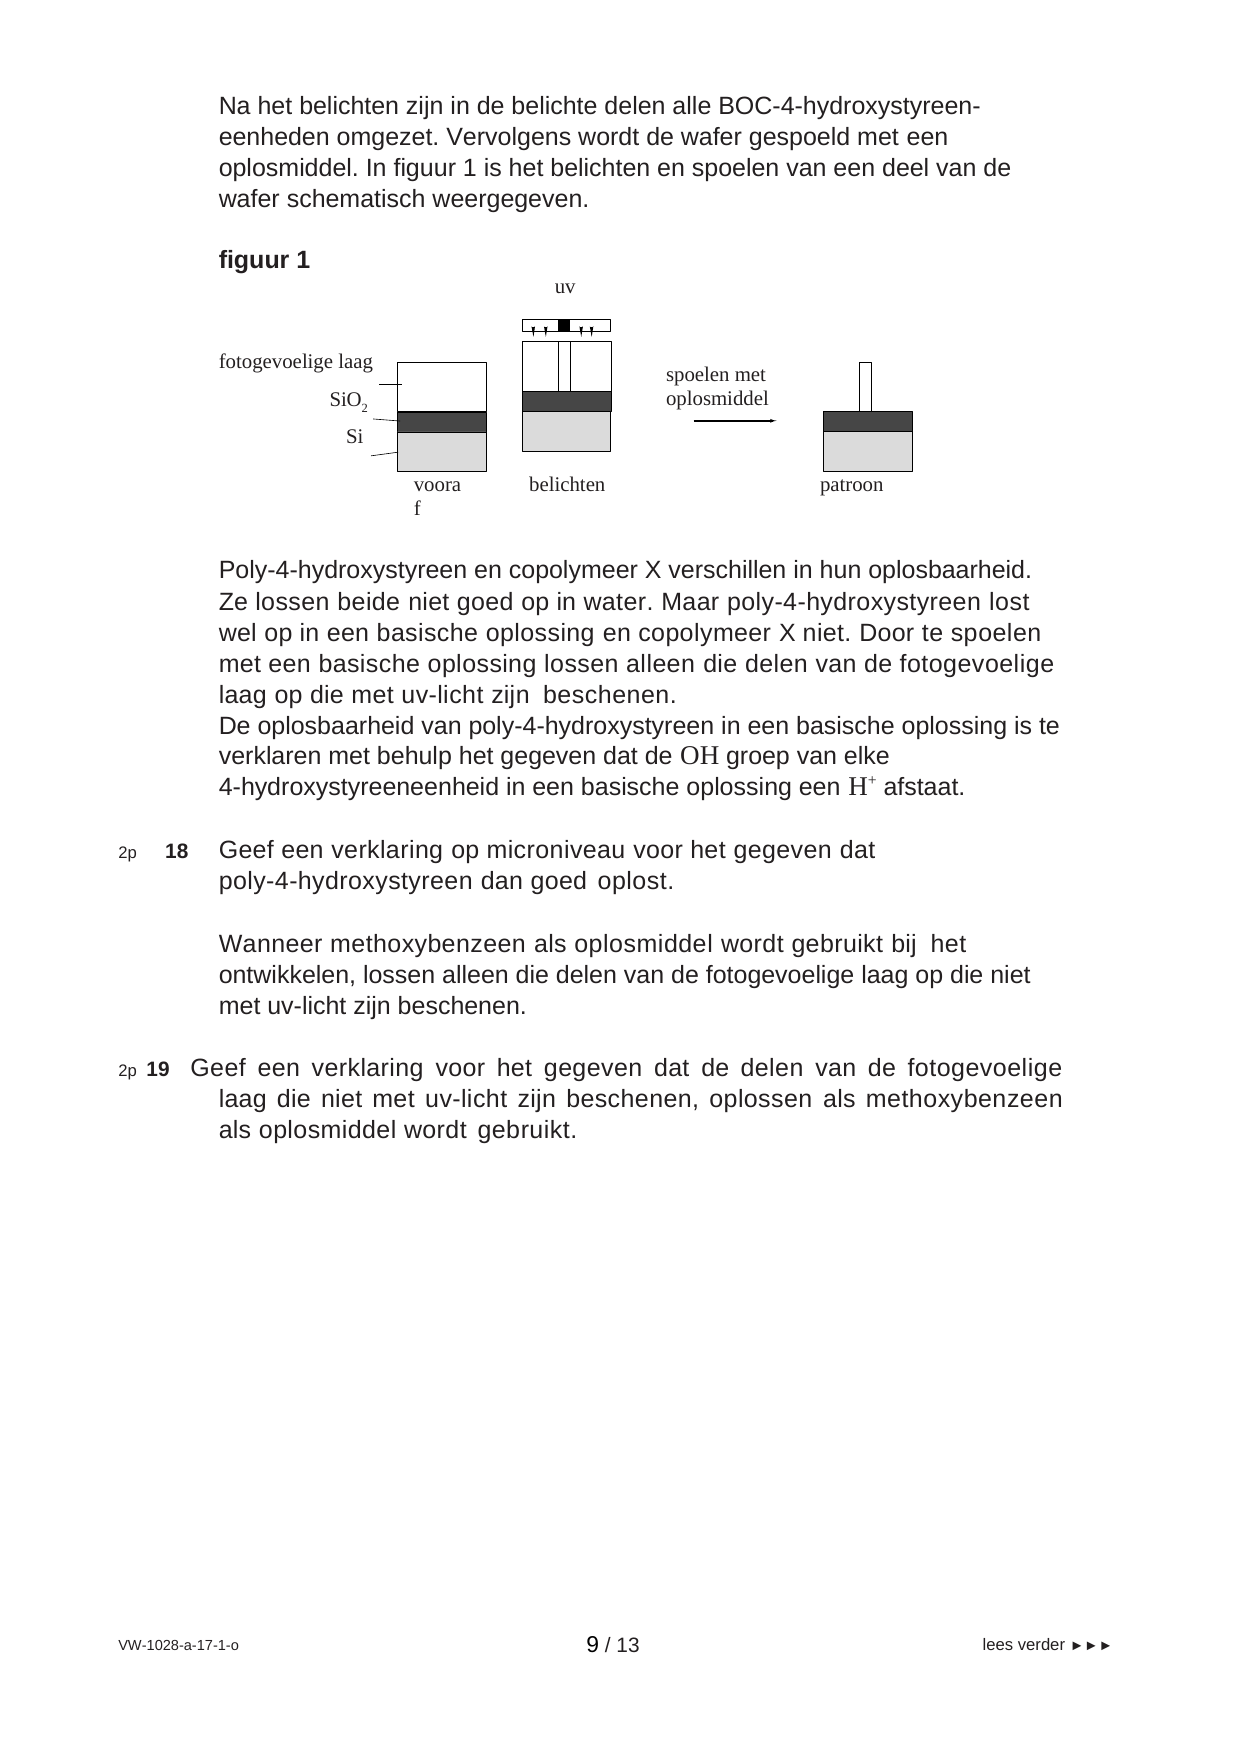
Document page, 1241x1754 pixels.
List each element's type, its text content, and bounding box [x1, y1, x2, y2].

text vooraf [413, 471, 468, 519]
text uv [468, 274, 662, 298]
text fotogevoelige laag [104, 349, 373, 373]
text Si [104, 424, 363, 448]
text SiO2 [104, 387, 368, 415]
subtitle figuur 1 [218, 246, 1151, 274]
text spoelen met oplosmiddel [666, 361, 771, 410]
text ontwikkelen, lossen alleen die delen van de fotogevoelige laag op die niet met uv-licht zijn beschenen. [218, 960, 1051, 1019]
text Poly-4-hydroxystyreen en copolymeer X verschillen in hun oplosbaarheid. [218, 555, 1151, 584]
text Ze lossen beide niet goed op in water. Maar poly-4-hydroxystyreen lost wel op in een basische oplossing en copolymeer X niet. Door te spoelen met een basische oplossing lossen alleen die delen van de fotogevoelige laag op die met uv-licht zijn beschenen. [218, 586, 1066, 708]
text Na het belichten zijn in de belichte delen alle BOC-4-hydroxystyreen- eenheden omgezet. Vervolgens wordt de wafer gespoeld met een [218, 91, 1051, 151]
text 2p 18 Geef een verklaring op microniveau voor het gegeven dat poly-4-hydroxystyreen dan goed oplost. [118, 835, 890, 895]
text 4-hydroxystyreeneenheid in een basische oplossing een H+ afstaat. [218, 771, 1151, 802]
text patroon [820, 472, 1151, 496]
text Wanneer methoxybenzeen als oplosmiddel wordt gebruikt bij het [218, 928, 1151, 957]
text oplosmiddel. In figuur 1 is het belichten en spoelen van een deel van de wafer schematisch weergegeven. [218, 153, 1051, 213]
text belichten [529, 471, 605, 496]
text De oplosbaarheid van poly-4-hydroxystyreen in een basische oplossing is te verklaren met behulp het gegeven dat de OH groep van elke [218, 711, 1151, 771]
text 2p 19 Geef een verklaring voor het gegeven dat de delen van de fotogevoelige laag die niet met uv-licht zijn beschenen, oplossen als methoxybenzeen als oplosmiddel wordt gebruikt. [118, 1053, 1063, 1144]
